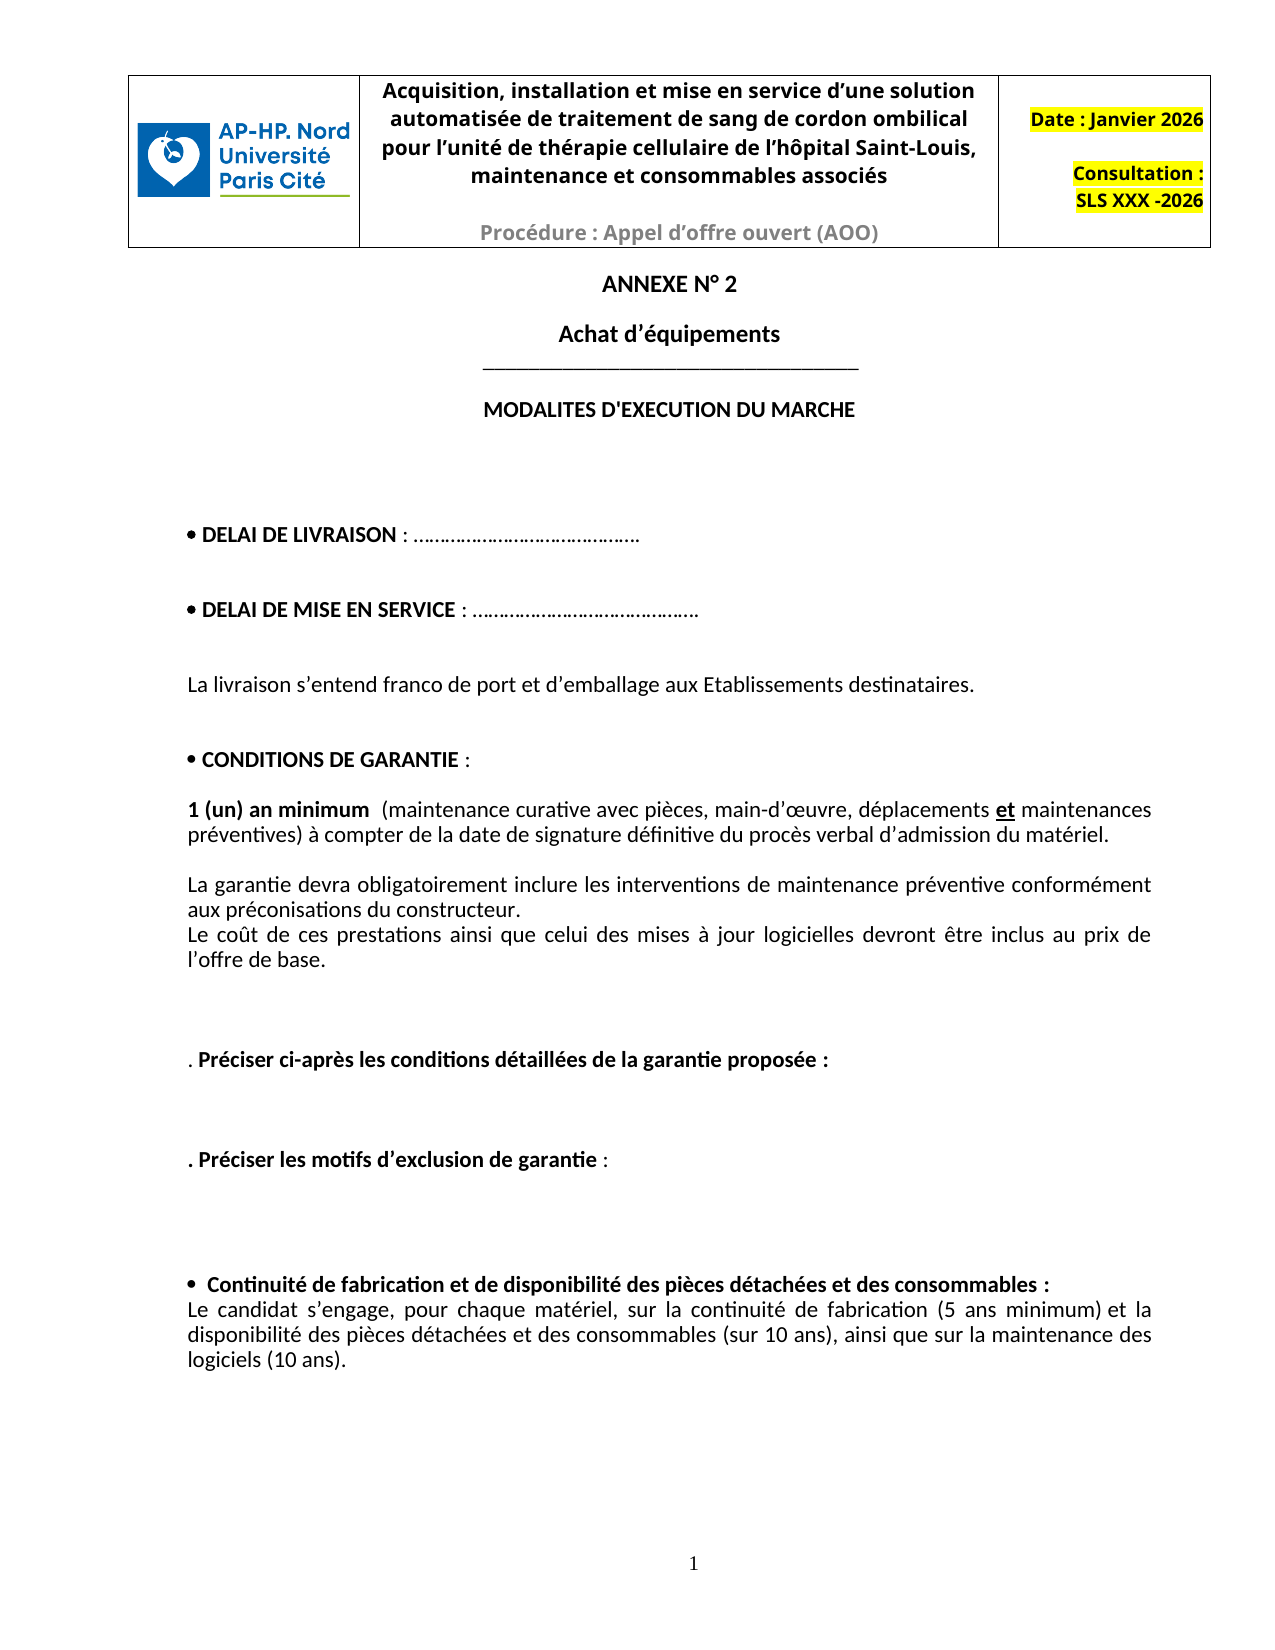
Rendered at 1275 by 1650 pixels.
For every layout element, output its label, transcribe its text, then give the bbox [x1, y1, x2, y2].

text MODALITES D'EXECUTION DU MARCHE [187, 398, 1152, 423]
text 1 (un) an minimum (maintenance curative avec pièces, main-d’œuvre, déplacements et maintenances préventives) à compter de la date de signature définitive du procès verbal d’admission du matériel. [187, 798, 1152, 848]
text . Préciser les motifs d’exclusion de garantie : [187, 1148, 1152, 1173]
text Continuité de fabrication et de disponibilité des pièces détachées et des consommables : [187, 1273, 1152, 1298]
text La garantie devra obligatoirement inclure les interventions de maintenance préventive conformément aux préconisations du constructeur. [187, 873, 1152, 923]
text Le coût de ces prestations ainsi que celui des mises à jour logicielles devront être inclus au prix de l’offre de base. [187, 923, 1152, 973]
text La livraison s’entend franco de port et d’emballage aux Etablissements destinataires. [187, 673, 1152, 698]
text DELAI DE MISE EN SERVICE : ……………………………………. [187, 598, 1152, 623]
picture [137, 122, 350, 197]
text DELAI DE LIVRAISON : ……………………………………. [187, 523, 1152, 548]
text . Préciser ci-après les conditions détaillées de la garantie proposée : [187, 1048, 1152, 1073]
text Achat d’équipements [187, 323, 1152, 348]
text ANNEXE N° 2 [187, 273, 1152, 298]
text Le candidat s’engage, pour chaque matériel, sur la continuité de fabrication (5 ans minimum) et la disponibilité des pièces détachées et des consommables (sur 10 ans), ainsi que sur la maintenance des logiciels (10 ans). [187, 1298, 1152, 1373]
text CONDITIONS DE GARANTIE : [187, 748, 1152, 773]
text _________________________________ [187, 348, 1152, 373]
